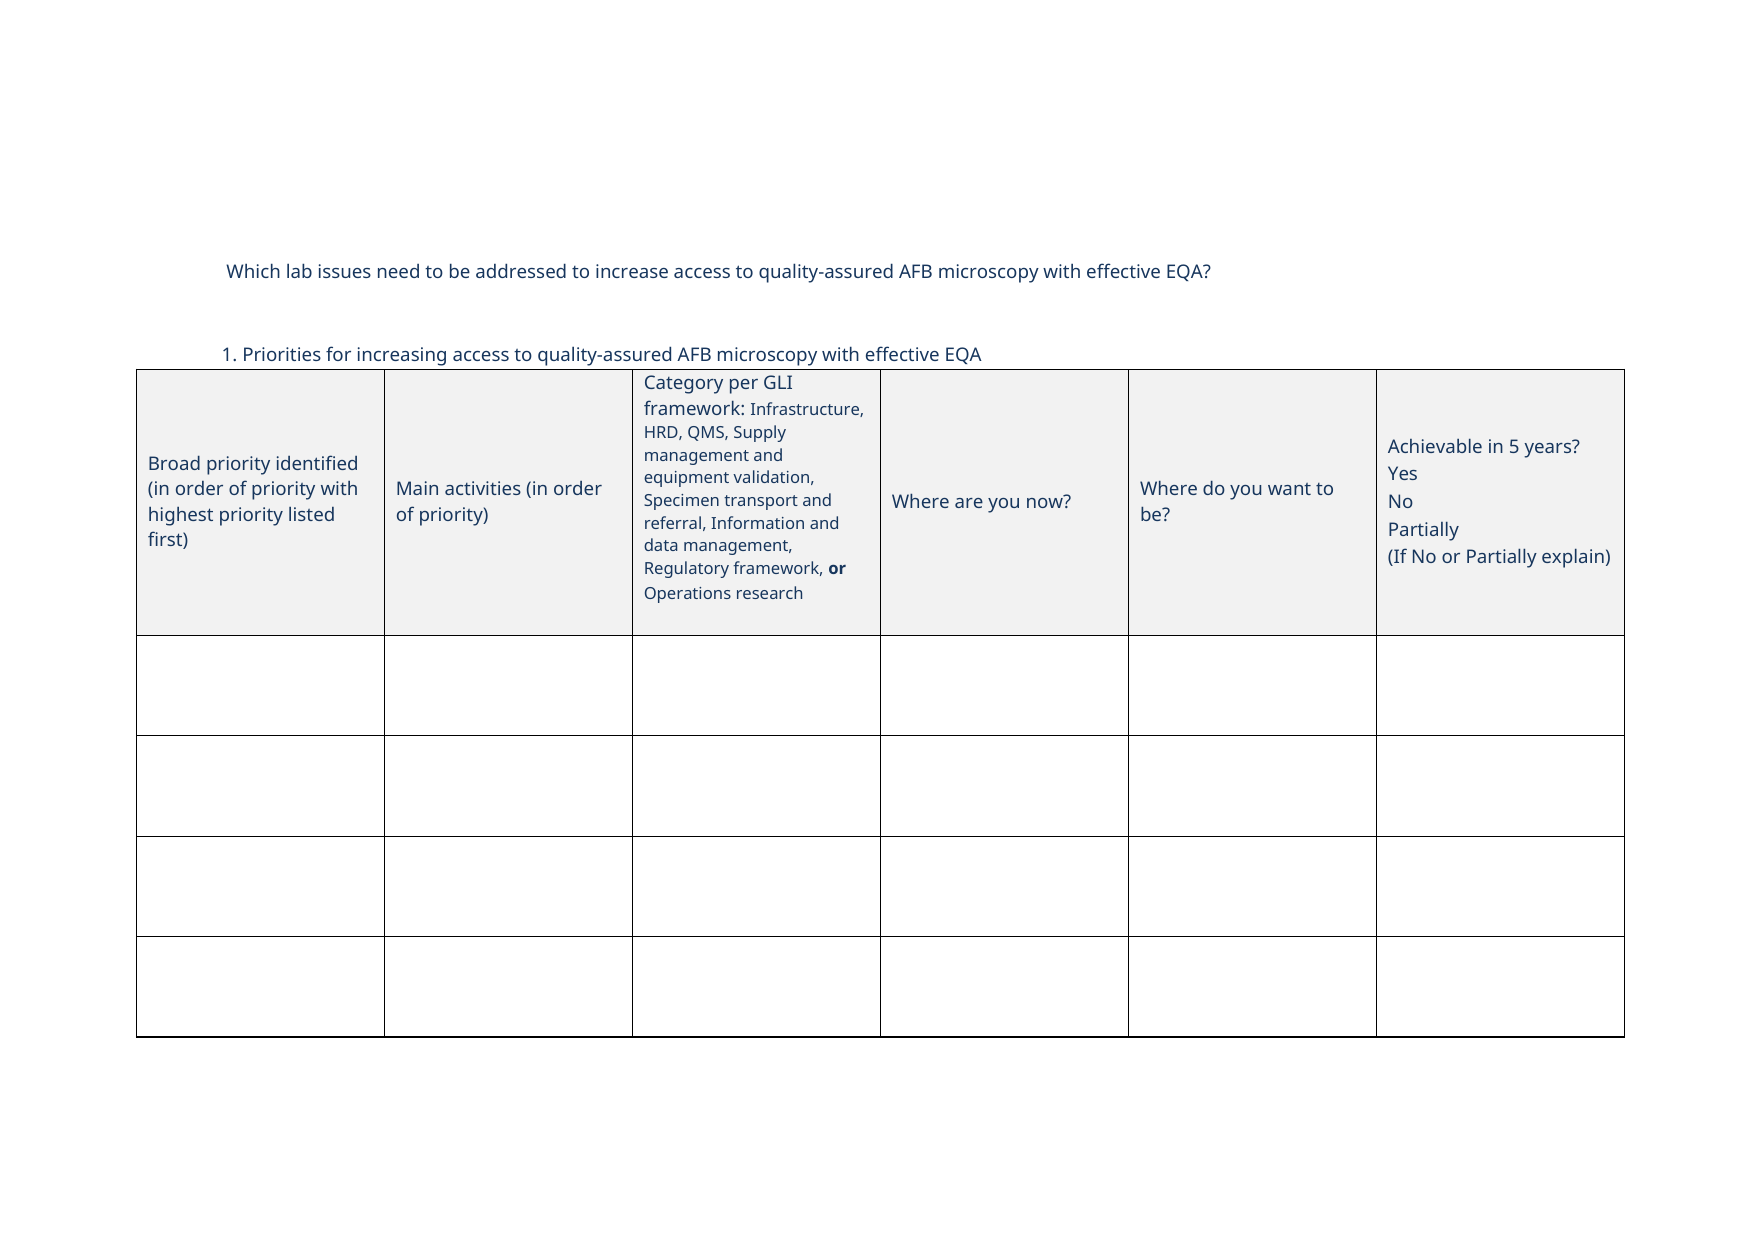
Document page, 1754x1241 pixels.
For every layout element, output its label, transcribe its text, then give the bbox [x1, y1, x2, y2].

text 1. Priorities for increasing access to quality-assured AFB microscopy with effective EQA [221, 341, 1606, 366]
table_cell [881, 636, 1128, 735]
table_header Where do you want to be? [1129, 370, 1376, 635]
table_cell [633, 736, 880, 836]
table_cell [137, 736, 384, 836]
table_cell [1377, 636, 1624, 735]
table_header Broad priority identified (in order of priority with highest priority listed first) [137, 370, 384, 635]
table_cell [385, 636, 632, 735]
table_header Where are you now? [881, 370, 1128, 635]
table_cell [137, 937, 384, 1036]
table_cell [881, 837, 1128, 936]
table_cell [881, 736, 1128, 836]
table_cell [633, 636, 880, 735]
table_cell [1129, 937, 1376, 1036]
table_cell [633, 937, 880, 1036]
table_cell [1377, 937, 1624, 1036]
table_cell [385, 937, 632, 1036]
table_header Category per GLI framework: Infrastructure, HRD, QMS, Supply management and equipment validation, Specimen transport and referral, Information and data management, Regulatory framework, or Operations research [633, 370, 880, 635]
text Which lab issues need to be addressed to increase access to quality-assured AFB microscopy with effective EQA? [221, 258, 1606, 283]
table_cell [385, 736, 632, 836]
table_cell [137, 636, 384, 735]
table_header Main activities (in order of priority) [385, 370, 632, 635]
table_cell [633, 837, 880, 936]
table_cell [1377, 837, 1624, 936]
table_cell [1377, 736, 1624, 836]
table_cell [137, 837, 384, 936]
table_cell [1129, 736, 1376, 836]
table_header Achievable in 5 years? Yes No Partially (If No or Partially explain) [1377, 370, 1624, 635]
table_cell [385, 837, 632, 936]
table_cell [1129, 837, 1376, 936]
table_cell [881, 937, 1128, 1036]
table_cell [1129, 636, 1376, 735]
